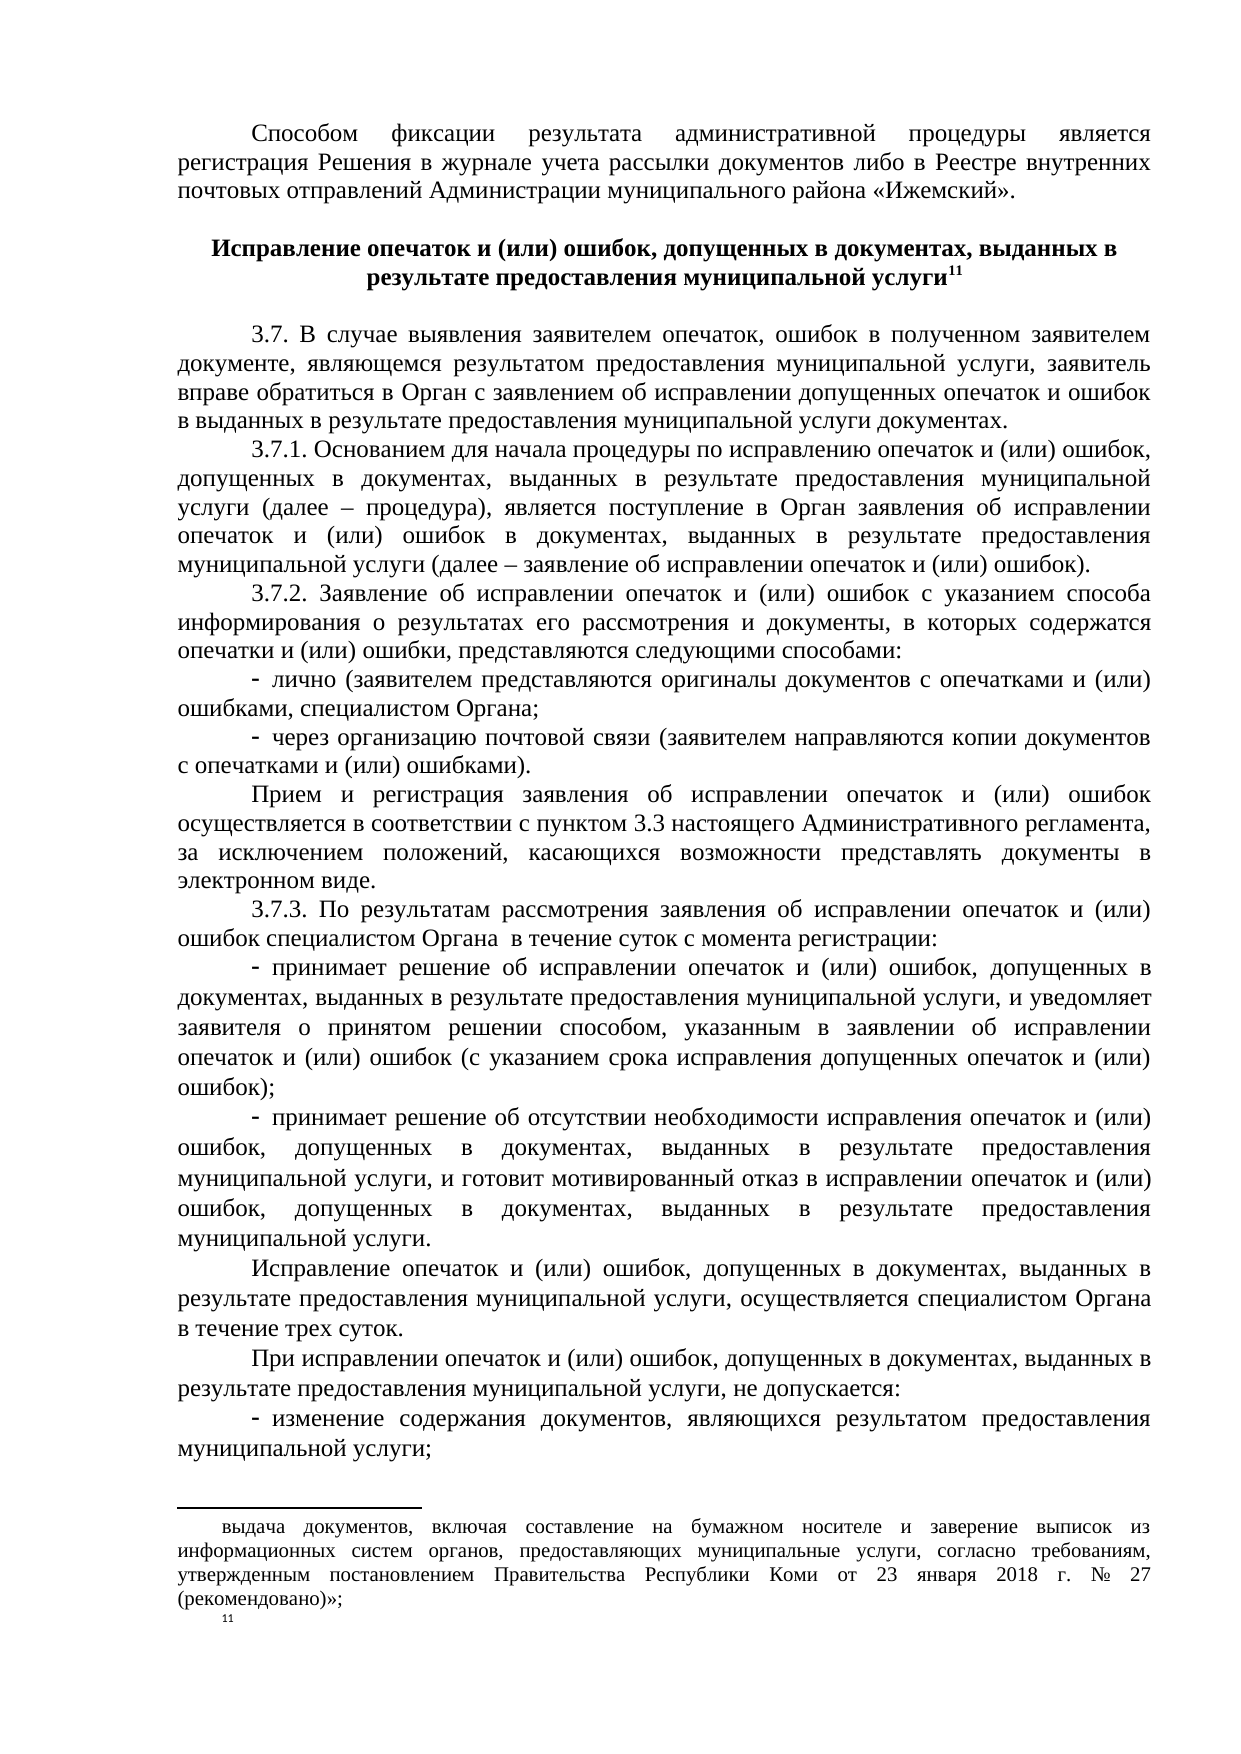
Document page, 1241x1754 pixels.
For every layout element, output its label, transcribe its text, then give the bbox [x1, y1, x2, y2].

text 3.7.3. По результатам рассмотрения заявления об исправлении опечаток и (или) ошибок специалистом Органа в течение суток с момента регистрации: [177, 894, 1152, 952]
text 3.7. В случае выявления заявителем опечаток, ошибок в полученном заявителем документе, являющемся результатом предоставления муниципальной услуги, заявитель вправе обратиться в Орган с заявлением об исправлении допущенных опечаток и ошибок в выданных в результате предоставления муниципальной услуги документах. [177, 319, 1152, 434]
list изменение содержания документов, являющихся результатом предоставления муниципальной услуги; [177, 1403, 1152, 1462]
list принимает решение об отсутствии необходимости исправления опечаток и (или) ошибок, допущенных в документах, выданных в результате предоставления муниципальной услуги, и готовит мотивированный отказ в исправлении опечаток и (или) ошибок, допущенных в документах, выданных в результате предоставления муниципальной услуги. [177, 1102, 1152, 1252]
text При исправлении опечаток и (или) ошибок, допущенных в документах, выданных в результате предоставления муниципальной услуги, не допускается: [177, 1343, 1152, 1402]
text Способом фиксации результата административной процедуры является регистрация Решения в журнале учета рассылки документов либо в Реестре внутренних почтовых отправлений Администрации муниципального района «Ижемский». [177, 118, 1152, 204]
text Прием и регистрация заявления об исправлении опечаток и (или) ошибок осуществляется в соответствии с пунктом 3.3 настоящего Административного регламента, за исключением положений, касающихся возможности представлять документы в электронном виде. [177, 779, 1152, 894]
list через организацию почтовой связи (заявителем направляются копии документов с опечатками и (или) ошибками). [177, 722, 1152, 779]
text Исправление опечаток и (или) ошибок, допущенных в документах, выданных в результате предоставления муниципальной услуги [177, 233, 1152, 291]
list лично (заявителем представляются оригиналы документов с опечатками и (или) ошибками, специалистом Органа; [177, 664, 1152, 722]
text 3.7.2. Заявление об исправлении опечаток и (или) ошибок с указанием способа информирования о результатах его рассмотрения и документы, в которых содержатся опечатки и (или) ошибки, представляются следующими способами: [177, 578, 1152, 664]
text Исправление опечаток и (или) ошибок, допущенных в документах, выданных в результате предоставления муниципальной услуги, осуществляется специалистом Органа в течение трех суток. [177, 1253, 1152, 1342]
list принимает решение об исправлении опечаток и (или) ошибок, допущенных в документах, выданных в результате предоставления муниципальной услуги, и уведомляет заявителя о принятом решении способом, указанным в заявлении об исправлении опечаток и (или) ошибок (с указанием срока исправления допущенных опечаток и (или) ошибок); [177, 952, 1152, 1101]
text 3.7.1. Основанием для начала процедуры по исправлению опечаток и (или) ошибок, допущенных в документах, выданных в результате предоставления муниципальной услуги (далее – процедура), является поступление в Орган заявления об исправлении опечаток и (или) ошибок в документах, выданных в результате предоставления муниципальной услуги (далее – заявление об исправлении опечаток и (или) ошибок). [177, 434, 1152, 578]
